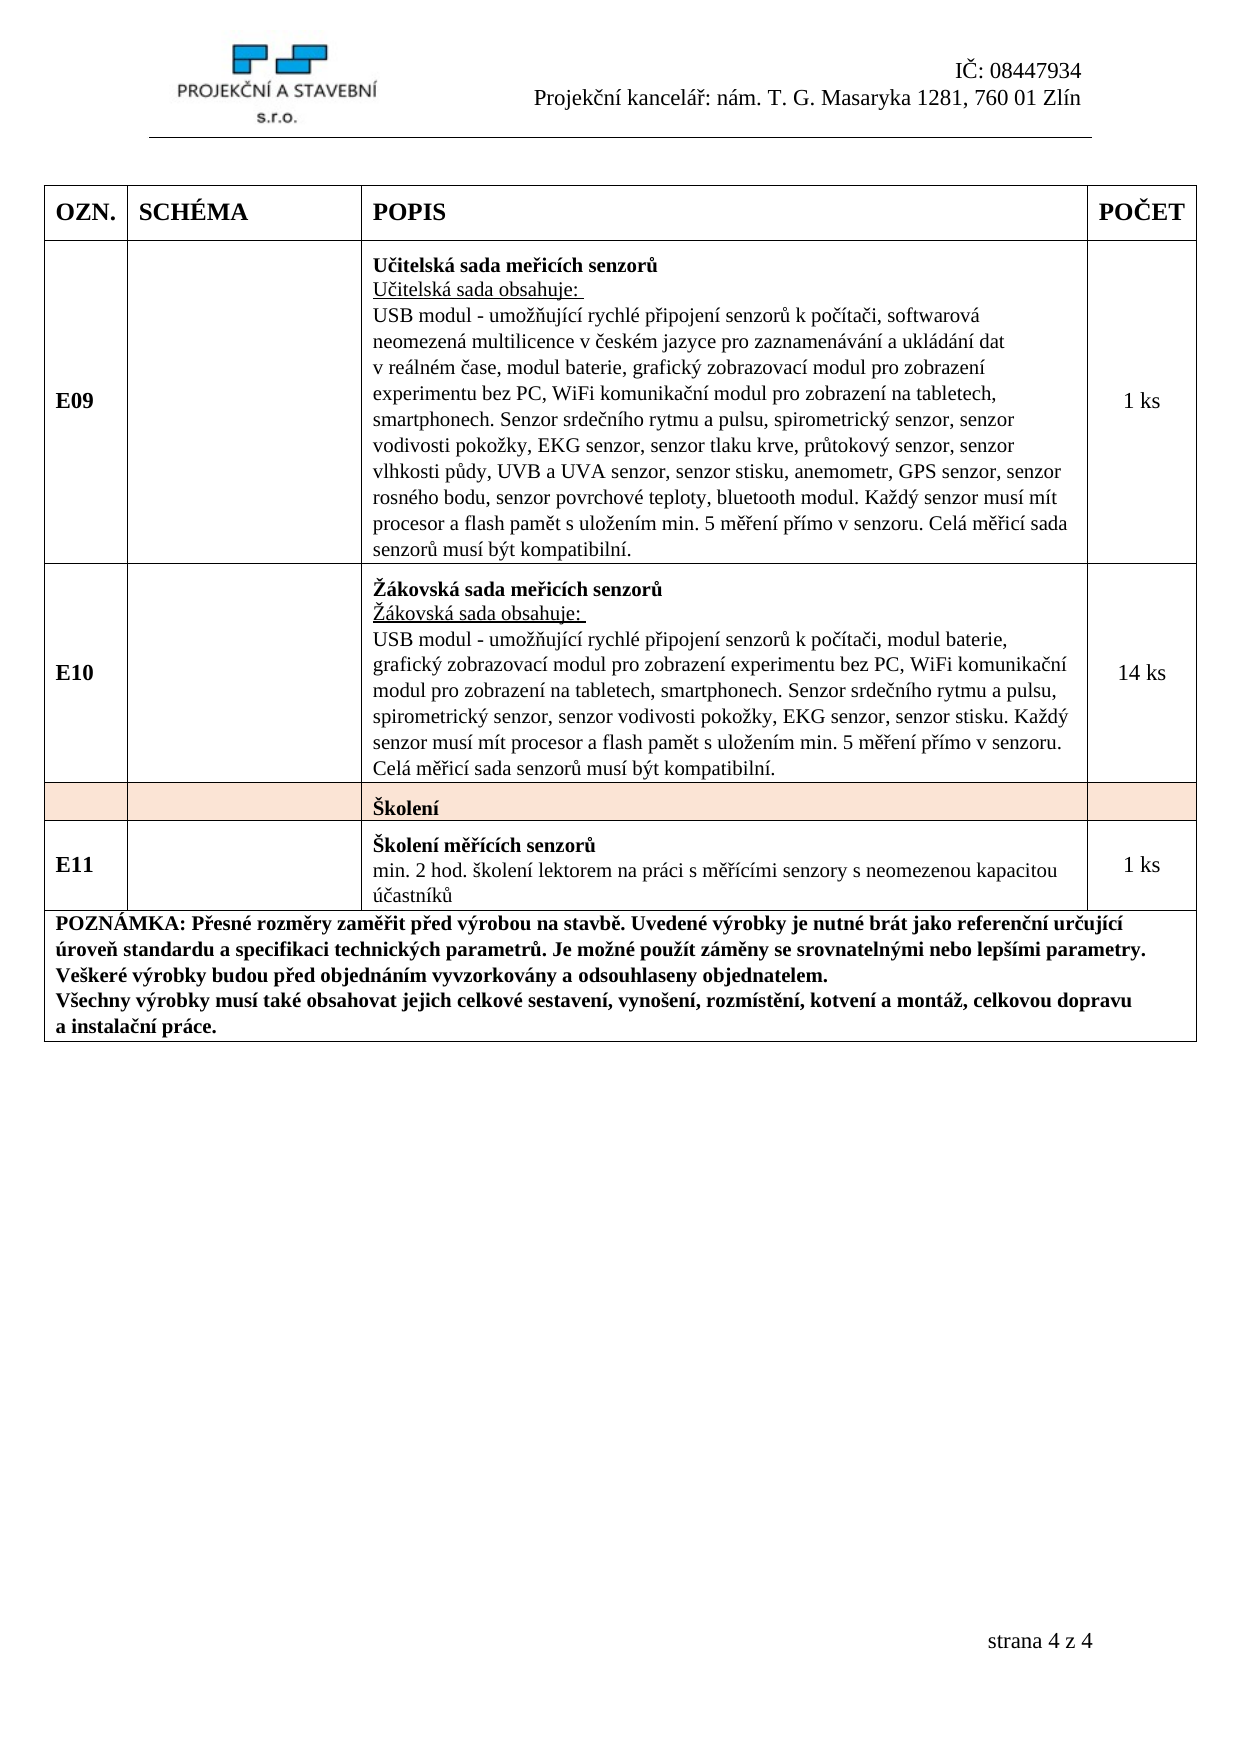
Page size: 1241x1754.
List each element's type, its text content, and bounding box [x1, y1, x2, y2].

table_cell [45, 783, 127, 820]
table_cell E10 [45, 564, 127, 782]
table_cell 14 ks [1088, 564, 1196, 782]
table_cell Učitelská sada meřicích senzorů Učitelská sada obsahuje: USB modul - umožňující rychlé připojení senzorů k počítači, softwarová neomezená multilicence v českém jazyce pro zaznamenávání a ukládání dat v reálném čase, modul baterie, grafický zobrazovací modul pro zobrazení experimentu bez PC, WiFi komunikační modul pro zobrazení na tabletech, smartphonech. Senzor srdečního rytmu a pulsu, spirometrický senzor, senzor vodivosti pokožky, EKG senzor, senzor tlaku krve, průtokový senzor, senzor vlhkosti půdy, UVB a UVA senzor, senzor stisku, anemometr, GPS senzor, senzor rosného bodu, senzor povrchové teploty, bluetooth modul. Každý senzor musí mít procesor a flash pamět s uložením min. 5 měření přímo v senzoru. Celá měřicí sada senzorů musí být kompatibilní. [362, 241, 1087, 563]
table_cell 1 ks [1088, 821, 1196, 909]
table_cell [128, 241, 361, 563]
table_cell [128, 783, 361, 820]
table_cell [1088, 783, 1196, 820]
table_cell E11 [45, 821, 127, 909]
table_header OZN. [45, 186, 127, 240]
table_header POPIS [362, 186, 1087, 240]
table_header SCHÉMA [128, 186, 361, 240]
table_cell [128, 564, 361, 782]
table_cell 1 ks [1088, 241, 1196, 563]
table_cell [128, 821, 361, 909]
table_cell Školení měřících senzorů min. 2 hod. školení lektorem na práci s měřícími senzory s neomezenou kapacitou účastníků [362, 821, 1087, 909]
table_cell Školení [362, 783, 1087, 820]
table_cell E09 [45, 241, 127, 563]
table_header POČET [1088, 186, 1196, 240]
picture [159, 30, 389, 135]
table_cell Žákovská sada meřicích senzorů Žákovská sada obsahuje: USB modul - umožňující rychlé připojení senzorů k počítači, modul baterie, grafický zobrazovací modul pro zobrazení experimentu bez PC, WiFi komunikační modul pro zobrazení na tabletech, smartphonech. Senzor srdečního rytmu a pulsu, spirometrický senzor, senzor vodivosti pokožky, EKG senzor, senzor stisku. Každý senzor musí mít procesor a flash pamět s uložením min. 5 měření přímo v senzoru. Celá měřicí sada senzorů musí být kompatibilní. [362, 564, 1087, 782]
table_cell POZNÁMKA: Přesné rozměry zaměřit před výrobou na stavbě. Uvedené výrobky je nutné brát jako referenční určující úroveň standardu a specifikaci technických parametrů. Je možné použít záměny se srovnatelnými nebo lepšími parametry. Veškeré výrobky budou před objednáním vyvzorkovány a odsouhlaseny objednatelem. Všechny výrobky musí také obsahovat jejich celkové sestavení, vynošení, rozmístění, kotvení a montáž, celkovou dopravu a instalační práce. [45, 911, 1196, 1041]
